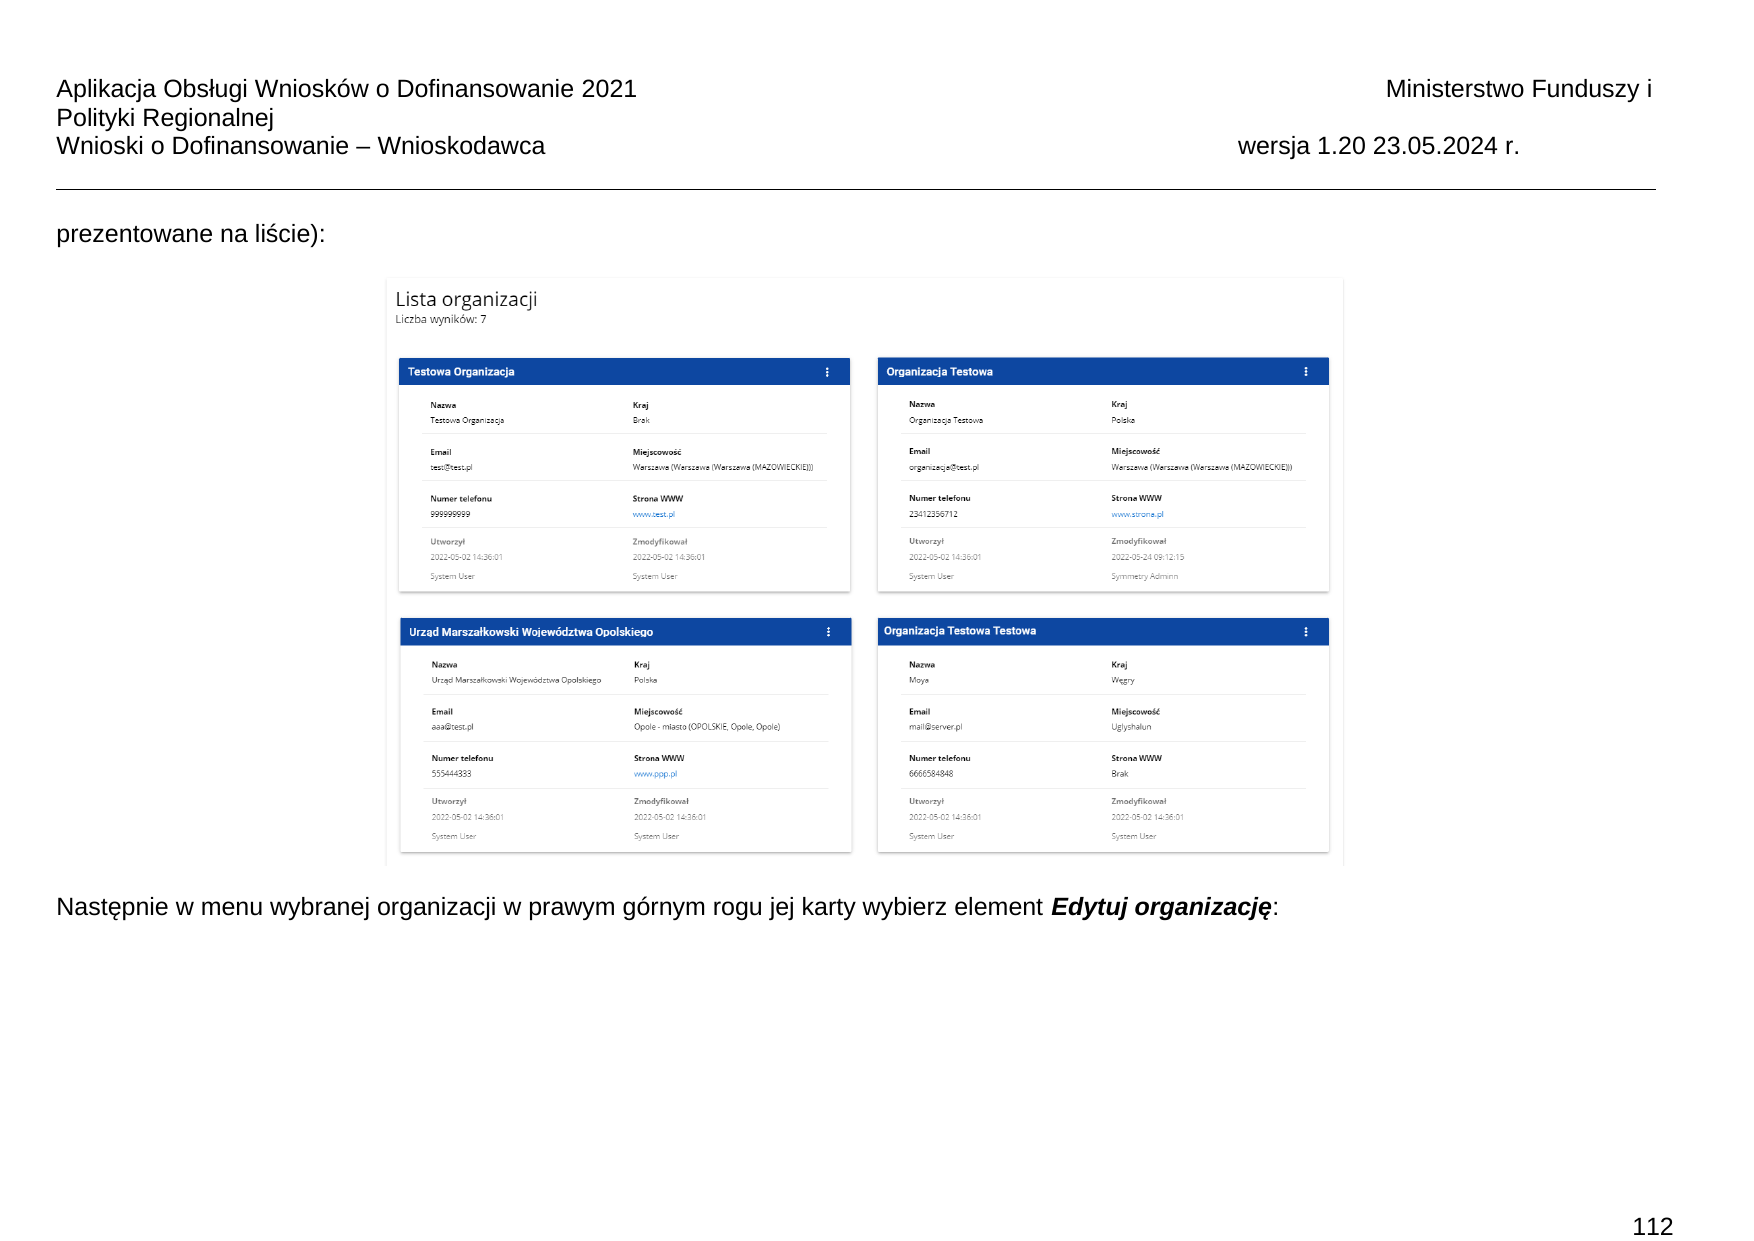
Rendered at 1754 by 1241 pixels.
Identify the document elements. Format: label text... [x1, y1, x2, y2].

text Następnie w menu wybranej organizacji w prawym górnym rogu jej karty wybierz element Edytuj organizację: [56, 892, 1674, 921]
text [56, 219, 1674, 247]
picture [381, 274, 1349, 866]
